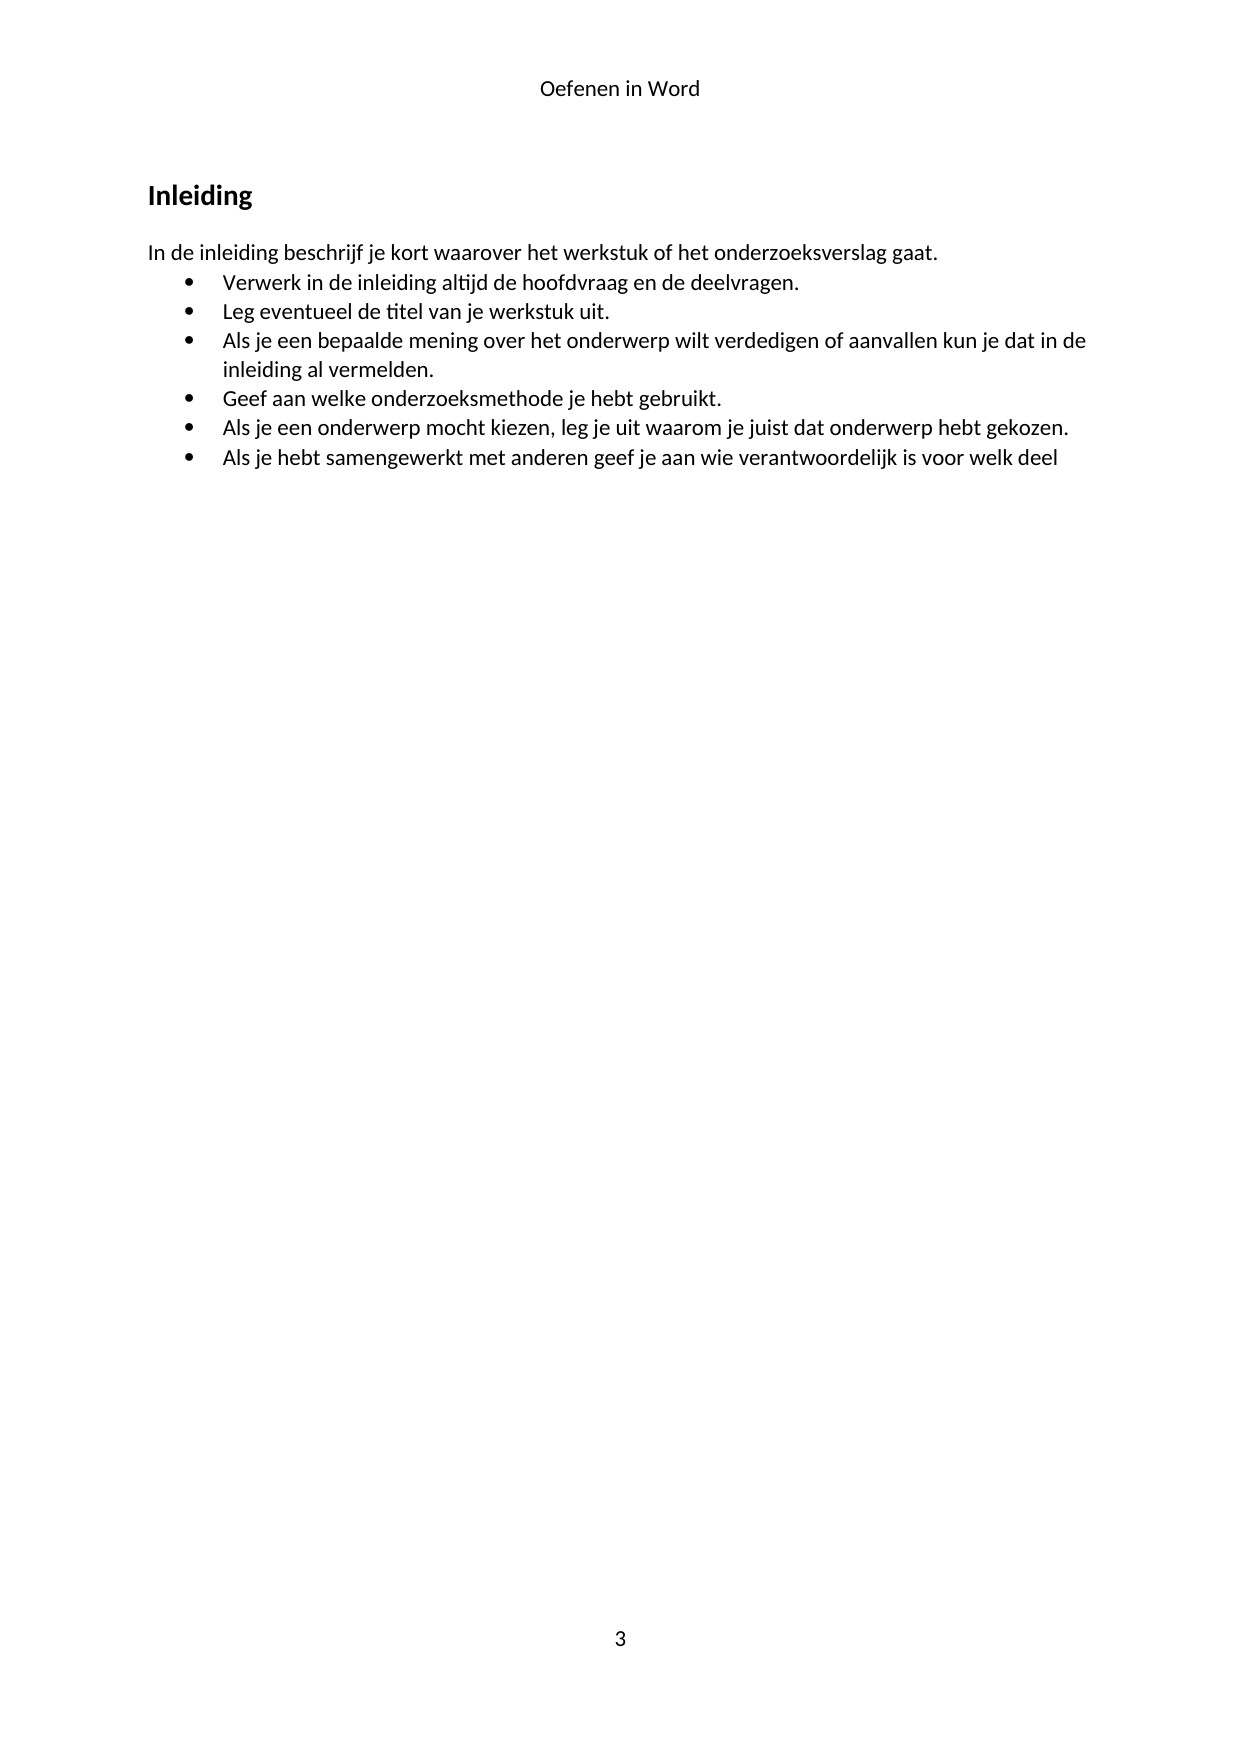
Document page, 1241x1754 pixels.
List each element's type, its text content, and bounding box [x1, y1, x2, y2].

list Als je hebt samengewerkt met anderen geef je aan wie verantwoordelijk is voor welk deel [185, 442, 1093, 500]
text In de inleiding beschrijf je kort waarover het werkstuk of het onderzoeksverslag gaat. [148, 237, 1093, 267]
subtitle Inleiding [148, 177, 1093, 212]
list Als je een onderwerp mocht kiezen, leg je uit waarom je juist dat onderwerp hebt gekozen. [185, 412, 1093, 442]
list Geef aan welke onderzoeksmethode je hebt gebruikt. [185, 383, 1093, 412]
list Leg eventueel de titel van je werkstuk uit. [185, 296, 1093, 325]
list Verwerk in de inleiding altijd de hoofdvraag en de deelvragen. [185, 267, 1093, 296]
list Als je een bepaalde mening over het onderwerp wilt verdedigen of aanvallen kun je dat in de inleiding al vermelden. [185, 325, 1093, 383]
